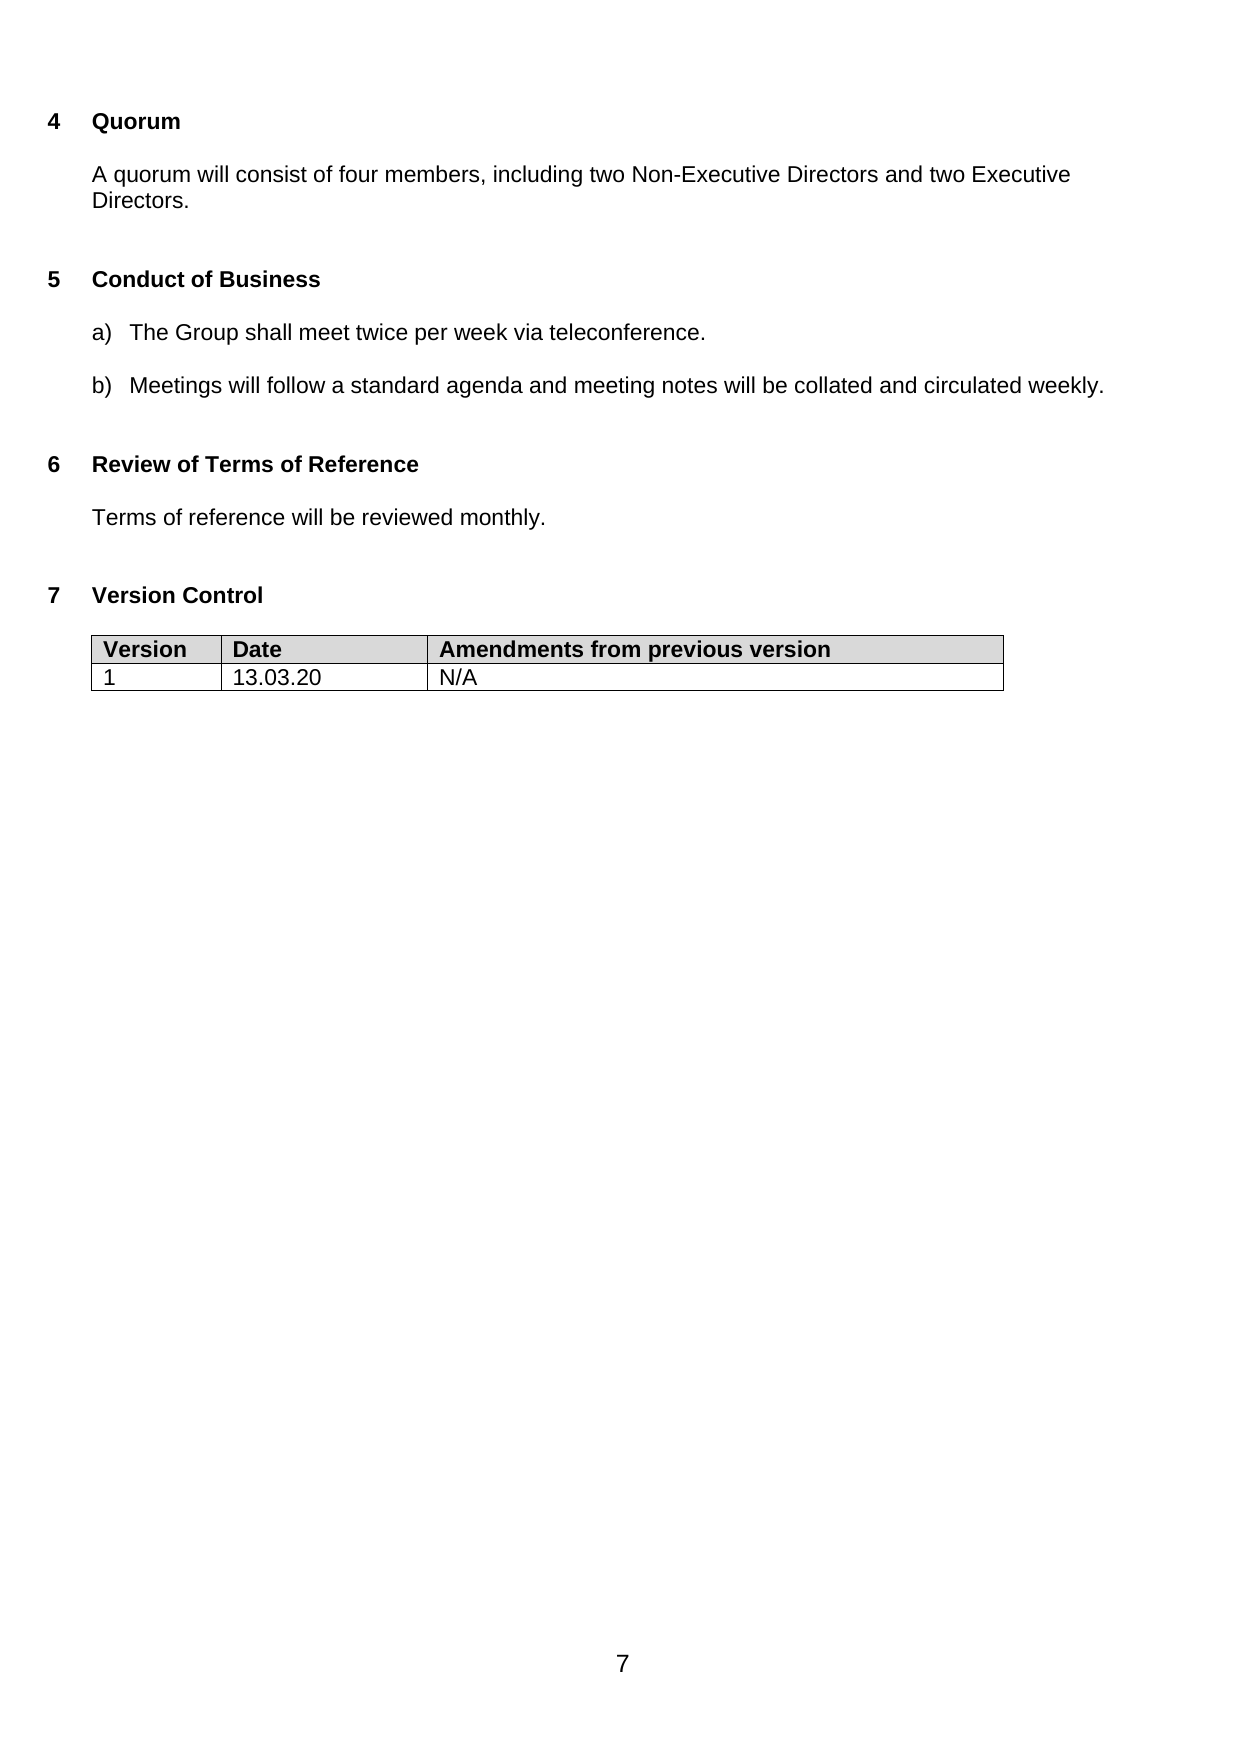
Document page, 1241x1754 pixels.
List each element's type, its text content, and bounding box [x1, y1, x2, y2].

table_header Version [92, 636, 221, 663]
table_cell 1 [92, 664, 221, 690]
text A quorum will consist of four members, including two Non-Executive Directors and two Executive Directors. [92, 161, 1169, 213]
list Quorum [47, 108, 1169, 134]
list Meetings will follow a standard agenda and meeting notes will be collated and circulated weekly. [92, 372, 1169, 398]
list Version Control [47, 582, 1169, 609]
text Terms of reference will be reviewed monthly. [92, 503, 1169, 530]
table_cell 13.03.20 [222, 664, 427, 690]
list Review of Terms of Reference [47, 451, 1169, 477]
list Conduct of Business [47, 266, 1169, 293]
list The Group shall meet twice per week via teleconference. [92, 319, 1169, 345]
table_header Date [222, 636, 427, 663]
table_cell N/A [428, 664, 1003, 690]
table_header Amendments from previous version [428, 636, 1003, 663]
